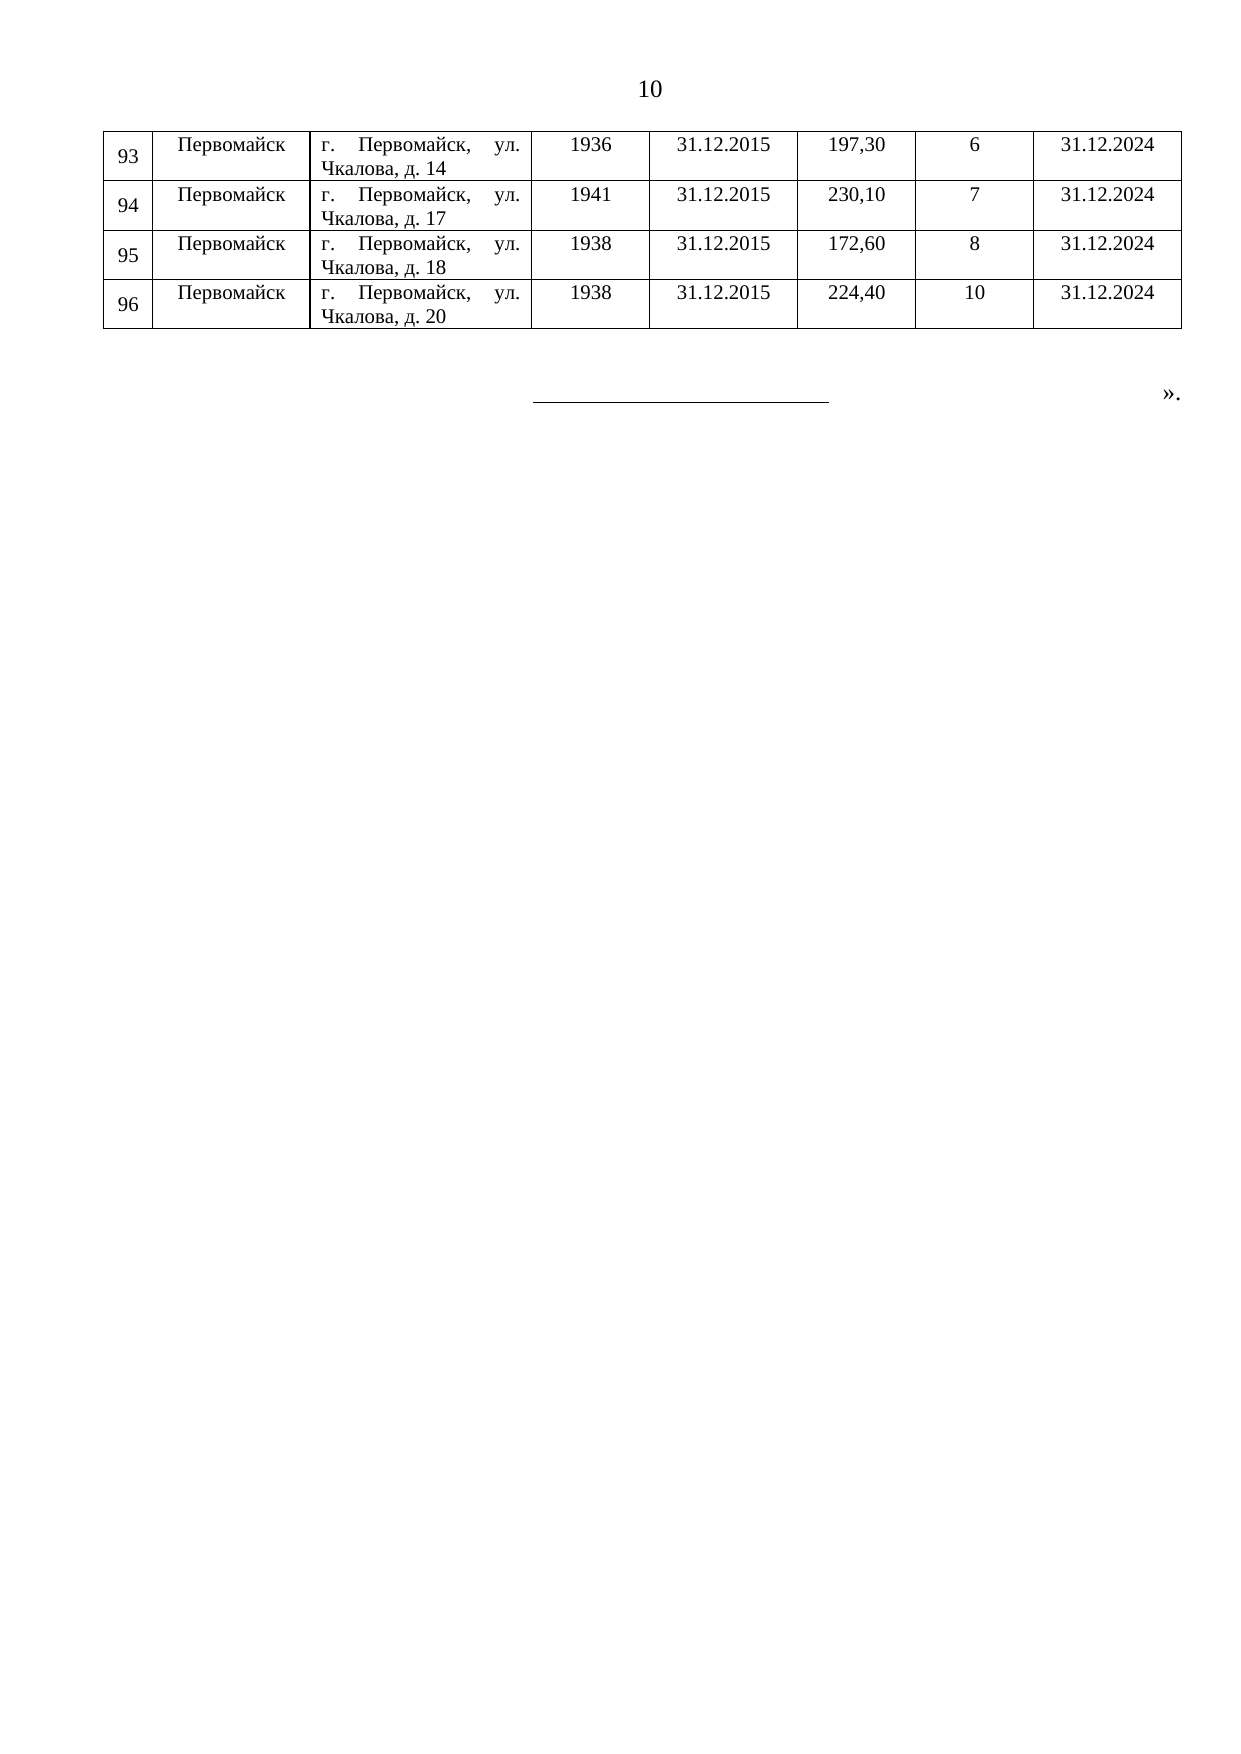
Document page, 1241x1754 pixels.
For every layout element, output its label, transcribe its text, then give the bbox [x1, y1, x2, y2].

table_cell 1936 [532, 132, 649, 180]
table_cell 94 [104, 181, 152, 229]
table_cell 31.12.2015 [650, 231, 797, 279]
table_cell г. Первомайск, ул. Чкалова, д. 14 [311, 132, 531, 180]
table_cell 31.12.2024 [1034, 280, 1181, 328]
table_cell 31.12.2015 [650, 280, 797, 328]
table_cell 172,60 [798, 231, 915, 279]
table_cell Первомайск [153, 181, 309, 229]
table_cell г. Первомайск, ул. Чкалова, д. 18 [311, 231, 531, 279]
table_cell Первомайск [153, 132, 309, 180]
table_cell г. Первомайск, ул. Чкалова, д. 17 [311, 181, 531, 229]
table_cell Первомайск [153, 231, 309, 279]
table_cell 7 [916, 181, 1033, 229]
table_cell 6 [916, 132, 1033, 180]
table_cell 31.12.2024 [1034, 231, 1181, 279]
table_cell 96 [104, 280, 152, 328]
table_cell 10 [916, 280, 1033, 328]
table_cell 230,10 [798, 181, 915, 229]
table_cell 224,40 [798, 280, 915, 328]
table_cell 31.12.2024 [1034, 132, 1181, 180]
table_cell Первомайск [153, 280, 309, 328]
table_cell 31.12.2024 [1034, 181, 1181, 229]
table_cell г. Первомайск, ул. Чкалова, д. 20 [311, 280, 531, 328]
table_cell 197,30 [798, 132, 915, 180]
table_cell 1938 [532, 280, 649, 328]
table_cell 1938 [532, 231, 649, 279]
text ». [118, 377, 1181, 406]
table_cell 8 [916, 231, 1033, 279]
table_cell 93 [104, 132, 152, 180]
table_cell 31.12.2015 [650, 132, 797, 180]
table_cell 95 [104, 231, 152, 279]
table_cell 31.12.2015 [650, 181, 797, 229]
table_cell 1941 [532, 181, 649, 229]
